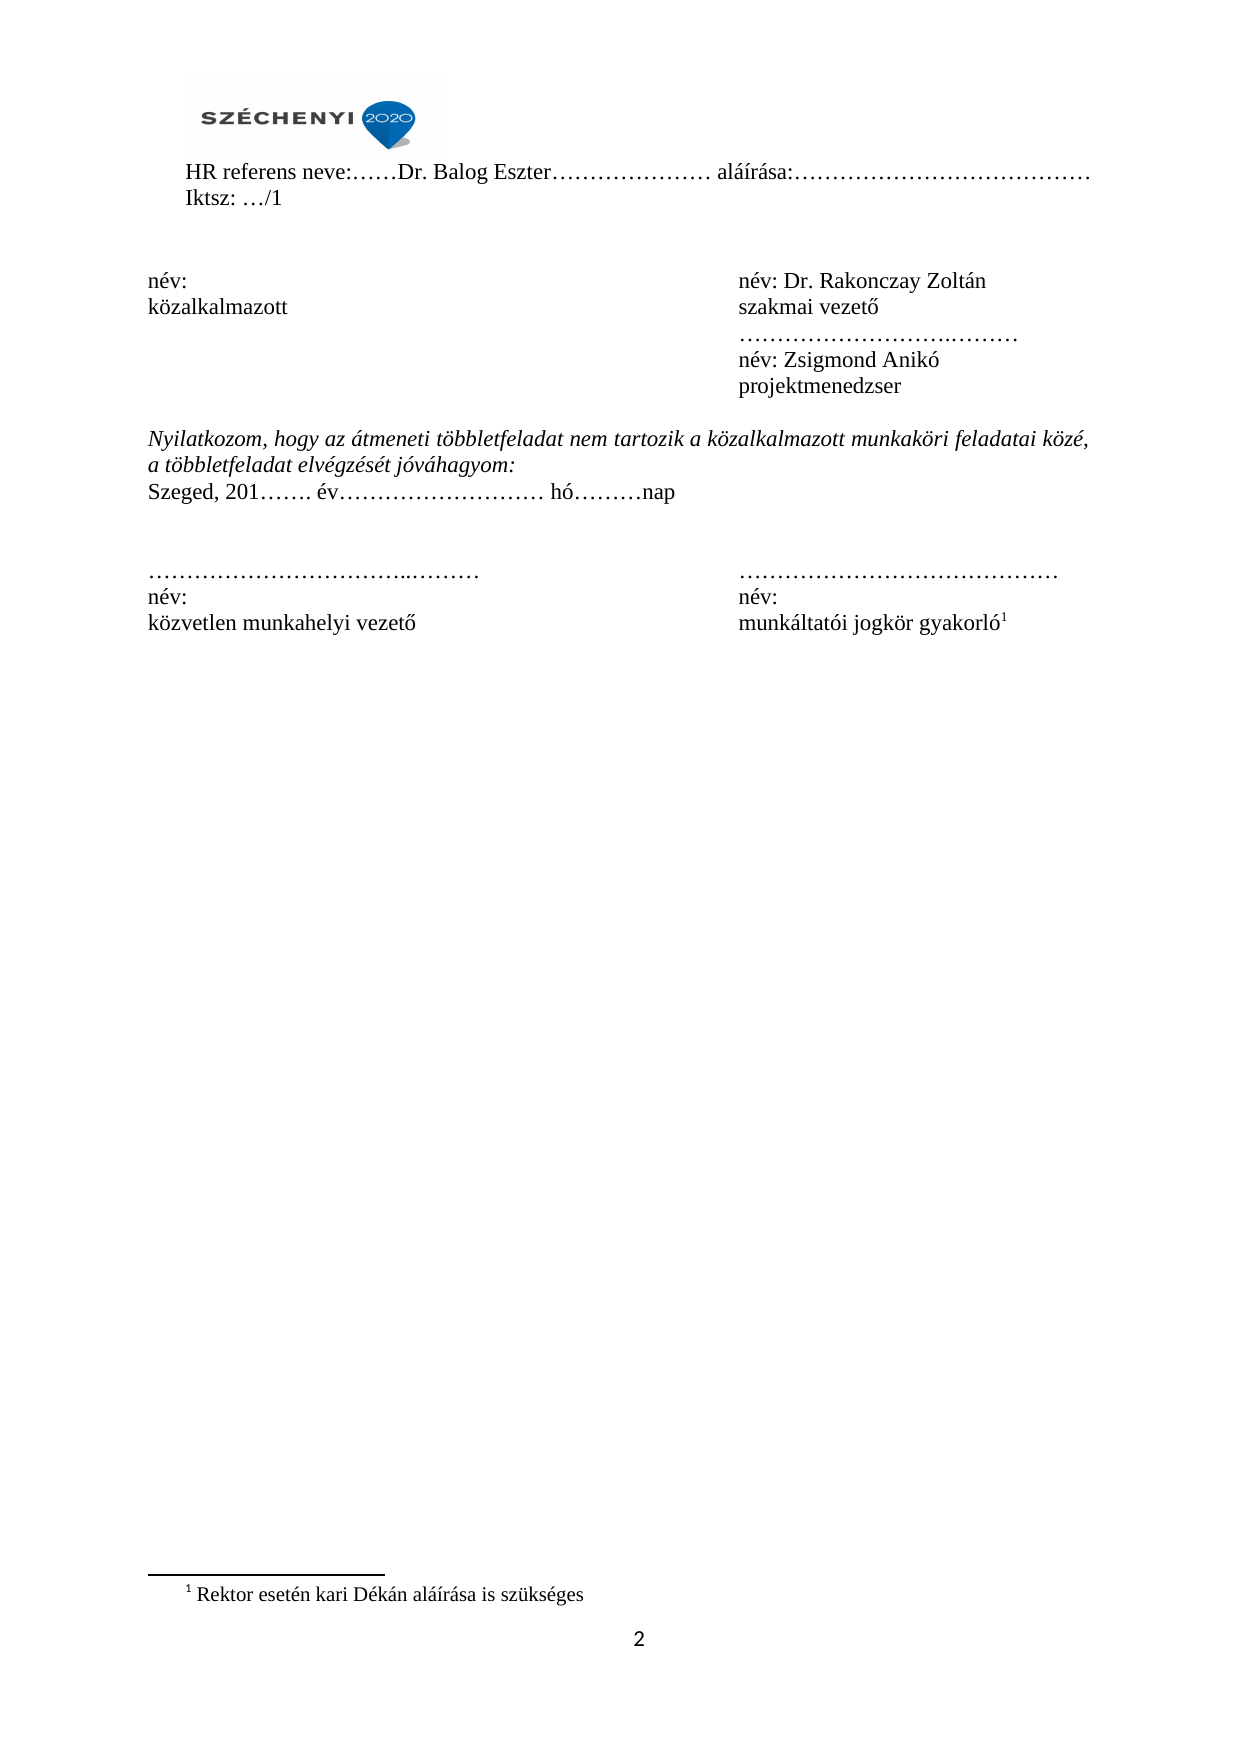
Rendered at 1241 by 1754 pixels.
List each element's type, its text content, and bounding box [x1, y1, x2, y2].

text projektmenedzser [148, 372, 1093, 399]
text ……………………………..……… …………………………………… [148, 557, 1093, 583]
text név: Zsigmond Anikó [148, 346, 1093, 372]
text Nyilatkozom, hogy az átmeneti többletfeladat nem tartozik a közalkalmazott munkaköri feladatai közé, a többletfeladat elvégzését jóváhagyom: [148, 425, 1093, 478]
text közalkalmazott szakmai vezető [148, 293, 1093, 319]
text név: név: [148, 583, 1093, 609]
picture [185, 73, 445, 159]
text ……………………….……… [148, 319, 1093, 346]
text név: név: Dr. Rakonczay Zoltán [148, 267, 1093, 293]
text Szeged, 201……. év……………………… hó………nap [148, 478, 1093, 504]
text közvetlen munkahelyi vezető munkáltatói jogkör gyakorló [148, 609, 1093, 636]
